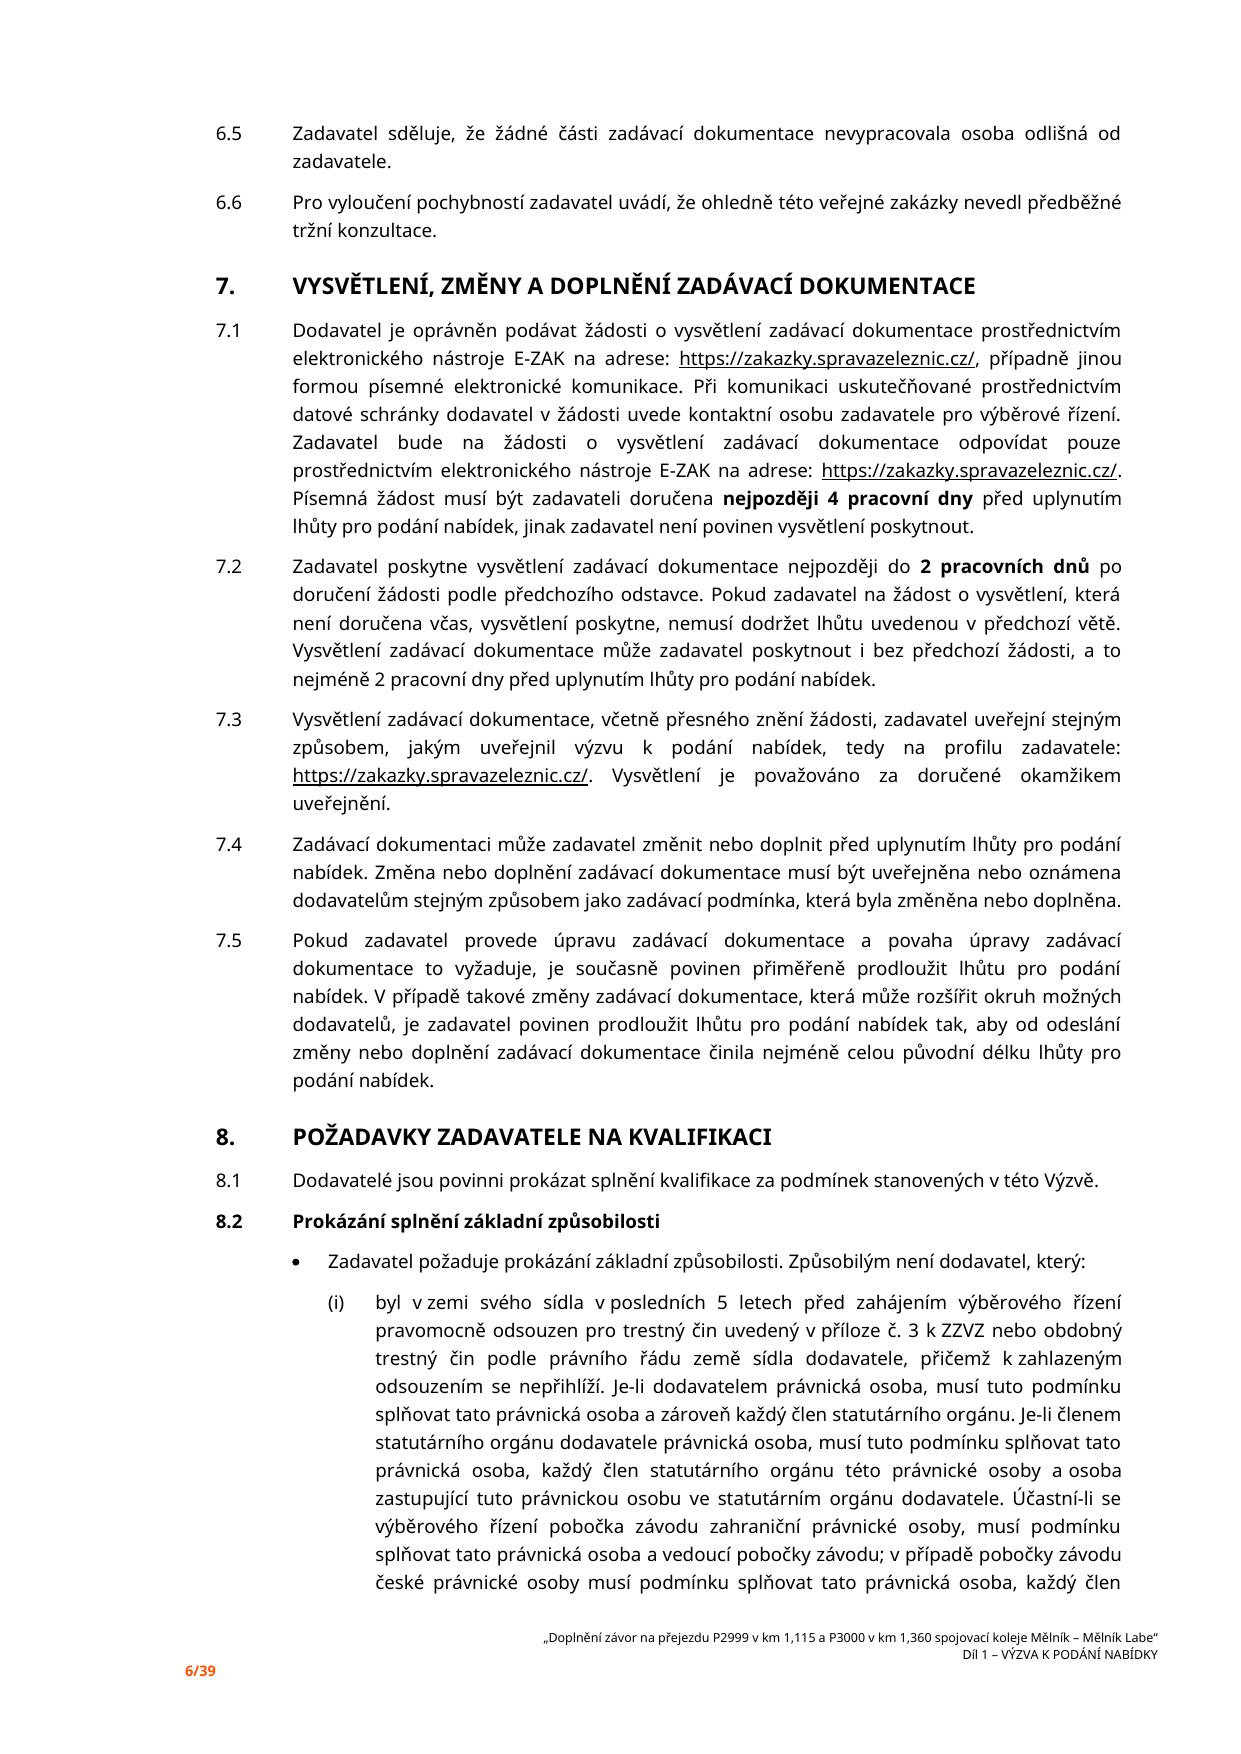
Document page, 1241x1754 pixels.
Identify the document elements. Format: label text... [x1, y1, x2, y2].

text Vysvětlení zadávací dokumentace, včetně přesného znění žádosti, zadavatel uveřejní stejným způsobem, jakým uveřejnil výzvu k podání nabídek, tedy na profilu zadavatele: https://zakazky.spravazeleznic.cz/. Vysvětlení je považováno za doručené okamžikem uveřejnění. [216, 706, 1122, 816]
text Prokázání splnění základní způsobilosti [216, 1208, 1122, 1233]
text Zadávací dokumentaci může zadavatel změnit nebo doplnit před uplynutím lhůty pro podání nabídek. Změna nebo doplnění zadávací dokumentace musí být uveřejněna nebo oznámena dodavatelům stejným způsobem jako zadávací podmínka, která byla změněna nebo doplněna. [216, 831, 1122, 912]
text VYSVĚTLENÍ, ZMĚNY A DOPLNĚNÍ ZADÁVACÍ DOKUMENTACE [216, 270, 1122, 301]
text Dodavatelé jsou povinni prokázat splnění kvalifikace za podmínek stanovených v této Výzvě. [216, 1167, 1122, 1193]
text Pro vyloučení pochybností zadavatel uvádí, že ohledně této veřejné zakázky nevedl předběžné tržní konzultace. [216, 189, 1122, 243]
text Zadavatel sděluje, že žádné části zadávací dokumentace nevypracovala osoba odlišná od zadavatele. [216, 121, 1122, 174]
text Zadavatel poskytne vysvětlení zadávací dokumentace nejpozději do 2 pracovních dnů po doručení žádosti podle předchozího odstavce. Pokud zadavatel na žádost o vysvětlení, která není doručena včas, vysvětlení poskytne, nemusí dodržet lhůtu uvedenou v předchozí větě. Vysvětlení zadávací dokumentace může zadavatel poskytnout i bez předchozí žádosti, a to nejméně 2 pracovní dny před uplynutím lhůty pro podání nabídek. [216, 554, 1122, 691]
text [328, 1289, 1122, 1595]
text POŽADAVKY ZADAVATELE NA KVALIFIKACI [216, 1121, 1122, 1152]
text Pokud zadavatel provede úpravu zadávací dokumentace a povaha úpravy zadávací dokumentace to vyžaduje, je současně povinen přiměřeně prodloužit lhůtu pro podání nabídek. V případě takové změny zadávací dokumentace, která může rozšířit okruh možných dodavatelů, je zadavatel povinen prodloužit lhůtu pro podání nabídek tak, aby od odeslání změny nebo doplnění zadávací dokumentace činila nejméně celou původní délku lhůty pro podání nabídek. [216, 927, 1122, 1093]
text Zadavatel požaduje prokázání základní způsobilosti. Způsobilým není dodavatel, který: [292, 1248, 1122, 1274]
text Dodavatel je oprávněn podávat žádosti o vysvětlení zadávací dokumentace prostřednictvím elektronického nástroje E-ZAK na adrese: https://zakazky.spravazeleznic.cz/, případně jinou formou písemné elektronické komunikace. Při komunikaci uskutečňované prostřednictvím datové schránky dodavatel v žádosti uvede kontaktní osobu zadavatele pro výběrové řízení. Zadavatel bude na žádosti o vysvětlení zadávací dokumentace odpovídat pouze prostřednictvím elektronického nástroje E-ZAK na adrese: https://zakazky.spravazeleznic.cz/. Písemná žádost musí být zadavateli doručena nejpozději 4 pracovní dny před uplynutím lhůty pro podání nabídek, jinak zadavatel není povinen vysvětlení poskytnout. [216, 317, 1122, 539]
